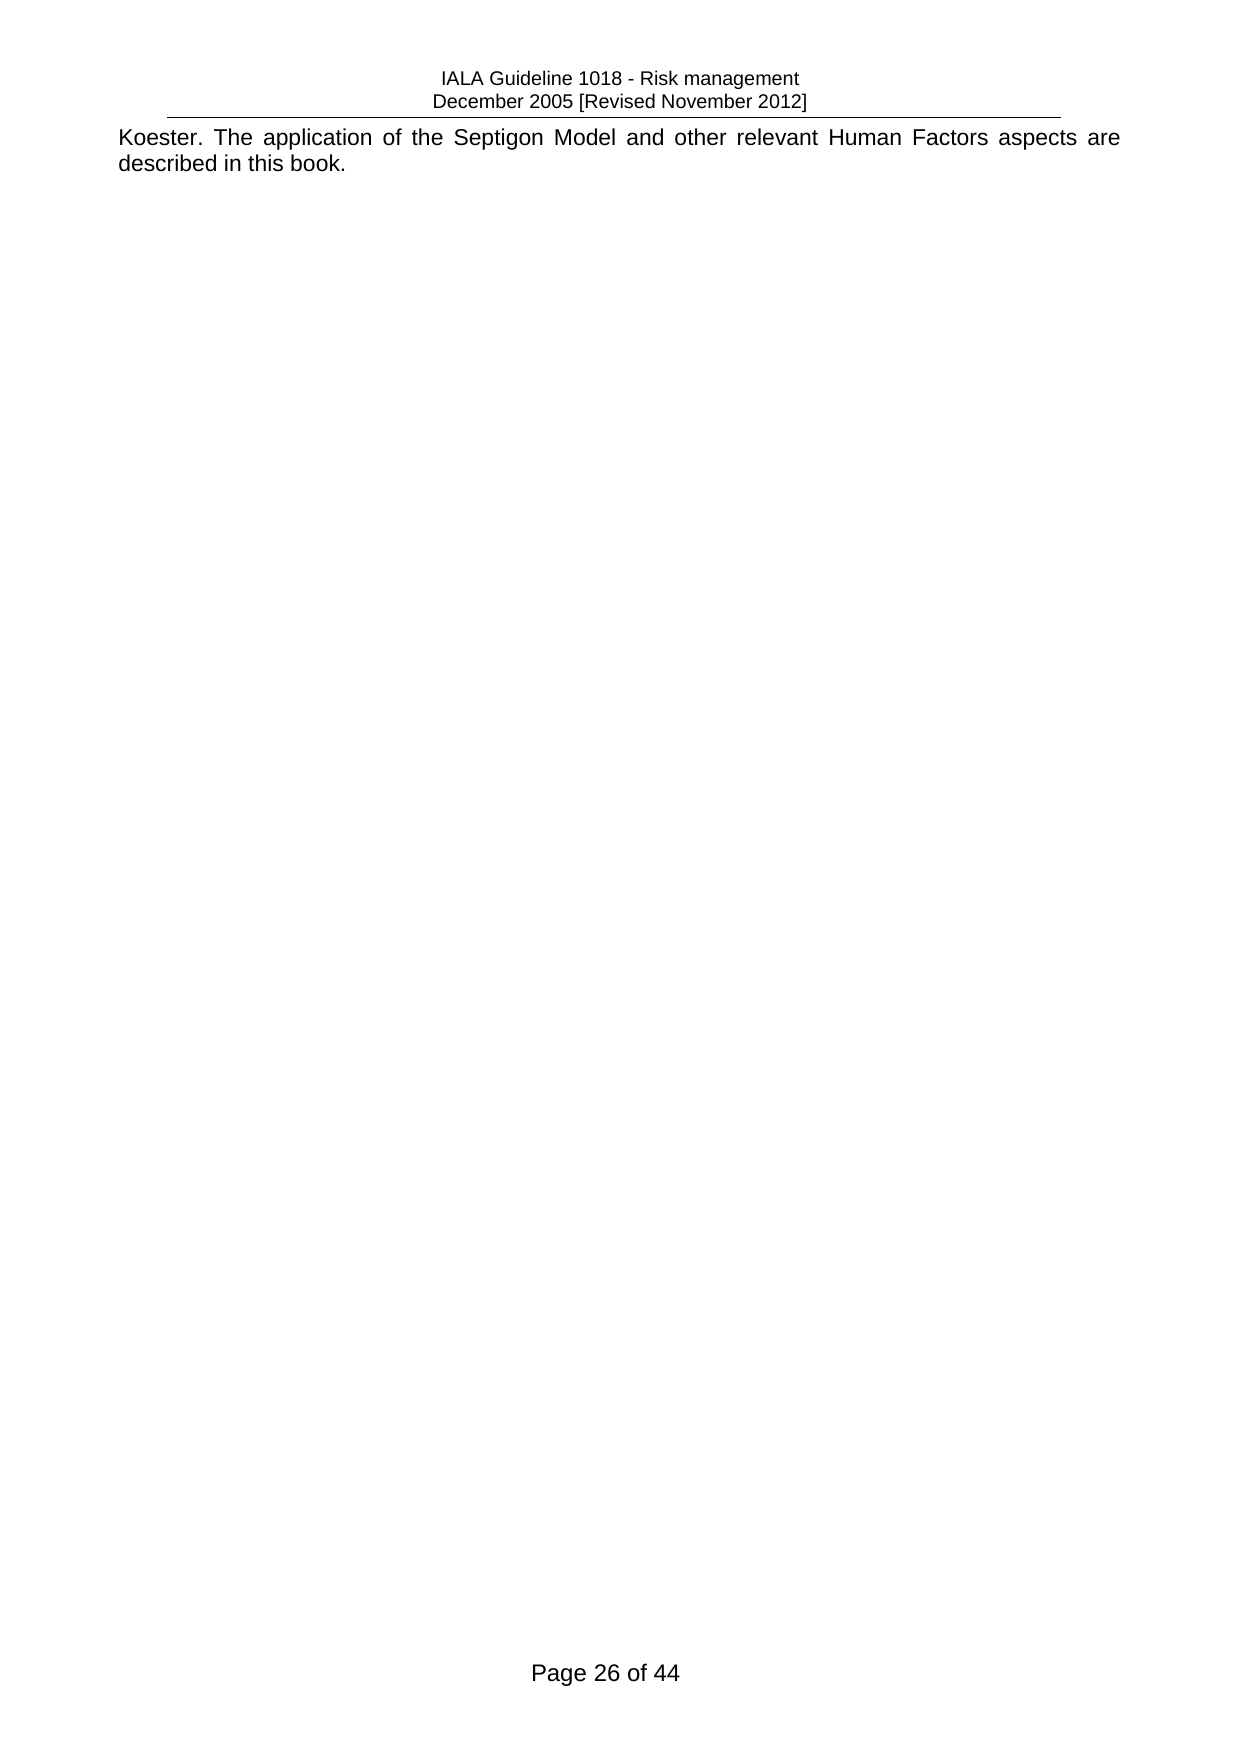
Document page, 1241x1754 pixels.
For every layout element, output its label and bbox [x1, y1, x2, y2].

text [118, 124, 1122, 177]
